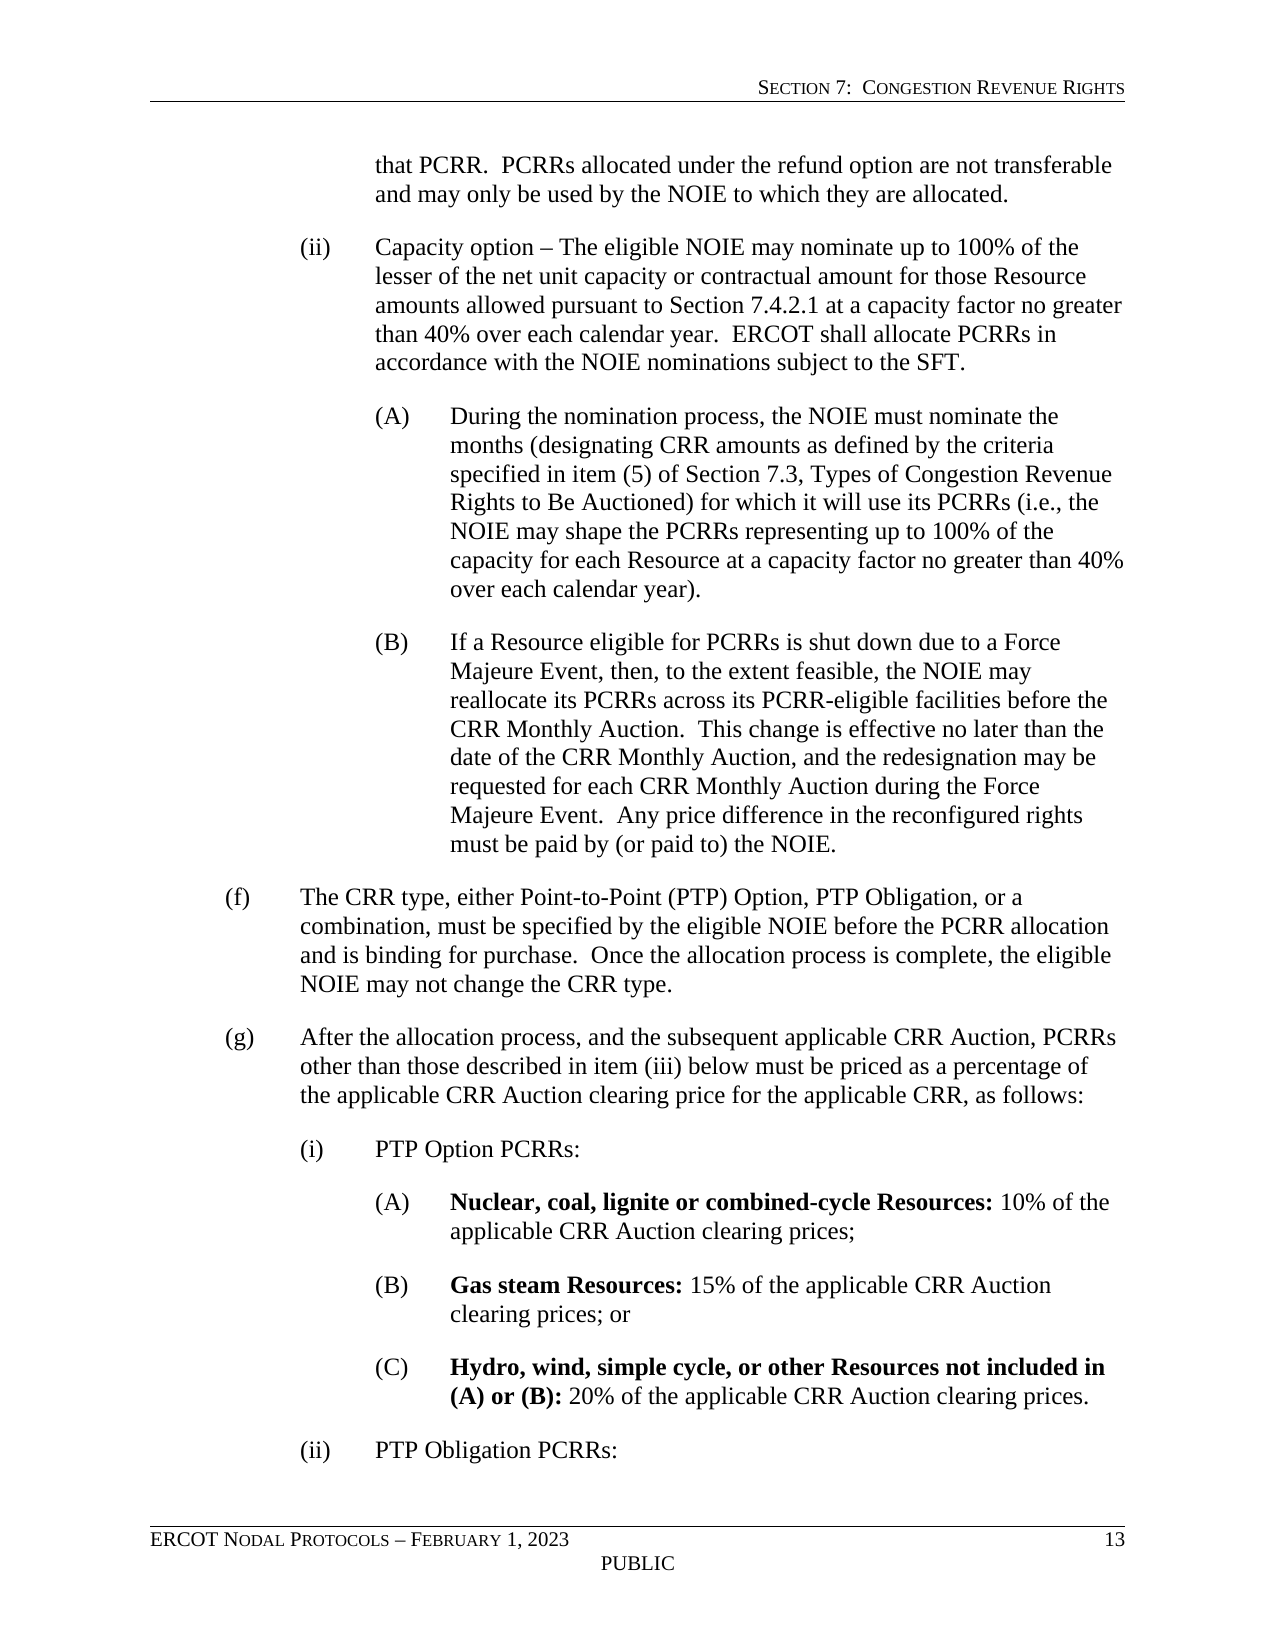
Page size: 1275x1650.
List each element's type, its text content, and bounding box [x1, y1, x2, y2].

list (B) If a Resource eligible for PCRRs is shut down due to a Force Majeure Event, then, to the extent feasible, the NOIE may reallocate its PCRRs across its PCRR-eligible facilities before the Monthly Auction. This change is effective no later than the date of the Monthly Auction, and the redesignation may be requested for each CRR Monthly Auction during the Force Majeure Event. Any price difference in the reconfigured rights must be paid by (or paid to) the NOIE. [375, 627, 1125, 857]
list (f) The type, either Point-to-Point (PTP) Option, PTP Obligation, or a combination, must be specified by the eligible NOIE before the PCRR allocation and is binding for purchase. Once the allocation process is complete, the eligible NOIE may not change the type. [225, 882, 1125, 997]
list (ii) PTP Obligation PCRRs: [300, 1435, 1125, 1464]
list (i) PTP Option PCRRs: [300, 1134, 1125, 1162]
list (A) During the nomination process, the NOIE must nominate the months (designating CRR amounts as defined by the criteria specified in item (5) of Section 7.3, Types of Congestion Revenue Rights to Be Auctioned) for which it will use its PCRRs (i.e., the NOIE may shape the PCRRs representing up to 100% of the capacity for each Resource at a capacity factor no greater than 40% over each calendar year). [375, 401, 1125, 602]
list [300, 150, 1125, 207]
list (A) Nuclear, coal, lignite or combined-cycle Resources: 10% of the applicable Auction clearing prices; [375, 1187, 1125, 1245]
list (B) Gas steam Resources: 15% of the applicable Auction clearing prices; or [375, 1270, 1125, 1327]
list (ii) Capacity option – The eligible NOIE may nominate up to 100% of the lesser of the net unit capacity or contractual amount for those Resource amounts allowed pursuant to Section 7.4.2.1 at a capacity factor no greater than 40% over each calendar year. ERCOT shall allocate PCRRs in accordance with the NOIE nominations subject to the . [300, 232, 1125, 376]
list (g) After the allocation process, and the subsequent applicable Auction, PCRRs other than those described in item (iii) below must be priced as a percentage of the applicable CRR Auction clearing price for the applicable , as follows: [225, 1022, 1125, 1109]
list (C) Hydro, wind, simple cycle, or other Resources not included in (A) or (B): 20% of the applicable Auction clearing prices. [375, 1352, 1125, 1410]
